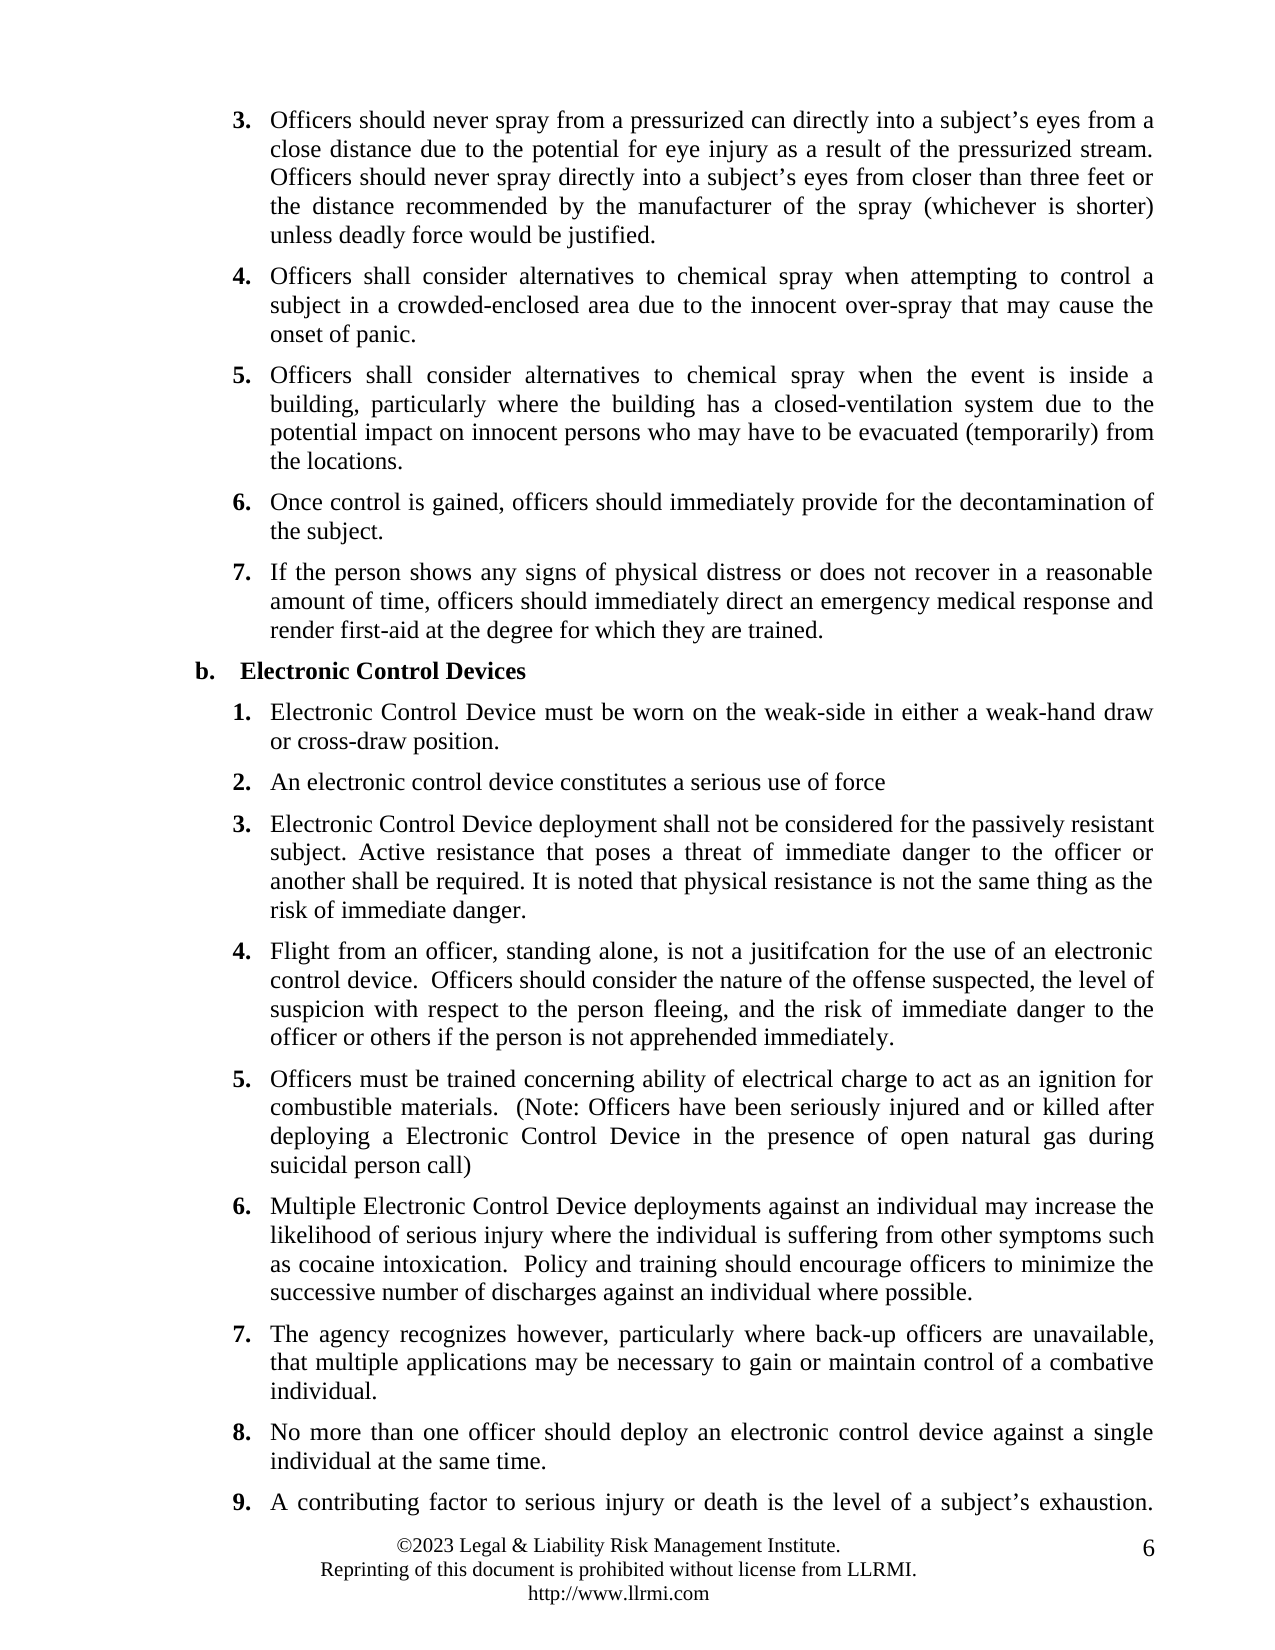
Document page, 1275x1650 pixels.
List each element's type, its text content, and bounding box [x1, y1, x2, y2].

list No more than one officer should deploy an electronic control device against a single individual at the same time. [232, 1417, 1155, 1475]
list Electronic Control Device must be worn on the weak-side in either a weak-hand draw or cross-draw position. [232, 697, 1155, 755]
list If the person shows any signs of physical distress or does not recover in a reasonable amount of time, officers should immediately direct an emergency medical response and render first-aid at the degree for which they are trained. [232, 557, 1155, 644]
list Officers must be trained concerning ability of electrical charge to act as an ignition for combustible materials. (Note: Officers have been seriously injured and or killed after deploying a Electronic Control Device in the presence of open natural gas during suicidal person call) [232, 1064, 1155, 1179]
list Electronic Control Devices [195, 656, 1155, 685]
list An electronic control device constitutes a serious use of force [232, 767, 1155, 796]
list Once control is gained, officers should immediately provide for the decontamination of the subject. [232, 487, 1155, 545]
list The agency recognizes however, particularly where back-up officers are unavailable, that multiple applications may be necessary to gain or maintain control of a combative individual. [232, 1319, 1155, 1405]
list Flight from an officer, standing alone, is not a jusitifcation for the use of an electronic control device. Officers should consider the nature of the offense suspected, the level of suspicion with respect to the person fleeing, and the risk of immediate danger to the officer or others if the person is not apprehended immediately. [232, 936, 1155, 1051]
list Multiple Electronic Control Device deployments against an individual may increase the likelihood of serious injury where the individual is suffering from other symptoms such as cocaine intoxication. Policy and training should encourage officers to minimize the successive number of discharges against an individual where possible. [232, 1191, 1155, 1306]
list Officers should never spray from a pressurized can directly into a subject’s eyes from a close distance due to the potential for eye injury as a result of the pressurized stream. Officers should never spray directly into a subject’s eyes from closer than three feet or the distance recommended by the manufacturer of the spray (whichever is shorter) unless deadly force would be justified. [232, 105, 1155, 249]
list Officers shall consider alternatives to chemical spray when attempting to control a subject in a crowded-enclosed area due to the innocent over-spray that may cause the onset of panic. [232, 261, 1155, 347]
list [232, 1487, 1155, 1516]
list Electronic Control Device deployment shall not be considered for the passively resistant subject. Active resistance that poses a threat of immediate danger to the officer or another shall be required. It is noted that physical resistance is not the same thing as the risk of immediate danger. [232, 809, 1155, 924]
list Officers shall consider alternatives to chemical spray when the event is inside a building, particularly where the building has a closed-ventilation system due to the potential impact on innocent persons who may have to be evacuated (temporarily) from the locations. [232, 360, 1155, 475]
